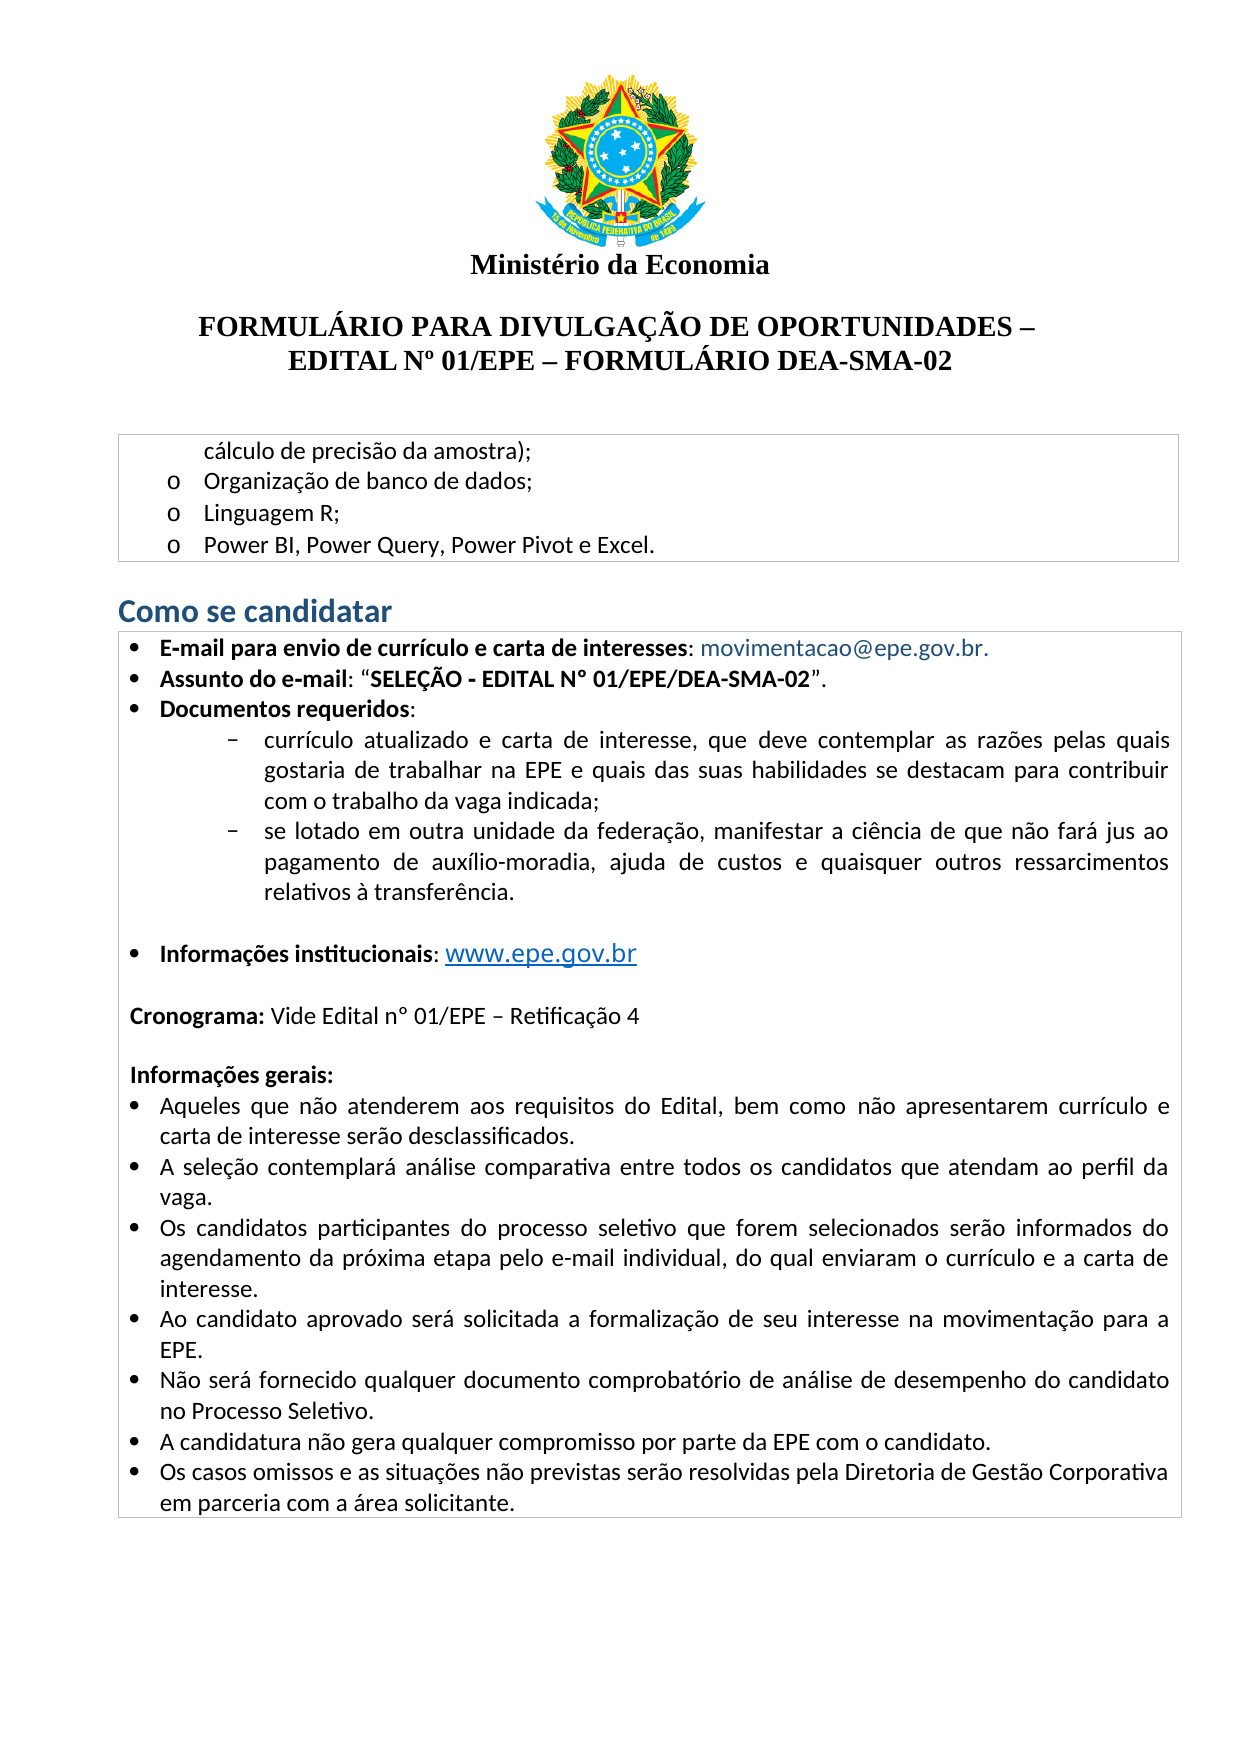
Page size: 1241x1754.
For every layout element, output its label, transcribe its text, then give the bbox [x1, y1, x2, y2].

picture [559, 221, 566, 227]
text Como se candidatar [118, 590, 1122, 631]
picture [576, 216, 588, 227]
picture [603, 227, 636, 247]
table_header E‐mail para envio de currículo e carta de interesses: movimentacao@epe.gov.br. Assunto do e‐mail: “SELEÇÃO ‐ EDITAL Nº 01/EPE/DEA-SMA-02”. Documentos requeridos: currículo atualizado e carta de interesse, que deve contemplar as razões pelas quais gostaria de trabalhar na EPE e quais das suas habilidades se destacam para contribuir com o trabalho da vaga indicada; se lotado em outra unidade da federação, manifestar a ciência de que não fará jus ao pagamento de auxílio-moradia, ajuda de custos e quaisquer outros ressarcimentos relativos à transferência. Informações institucionais: www.epe.gov.br Cronograma: Vide Edital nº 01/EPE – Retificação 4 Informações gerais: Aqueles que não atenderem aos requisitos do Edital, bem como não apresentarem currículo e carta de interesse serão desclassificados. A seleção contemplará análise comparativa entre todos os candidatos que atendam ao perfil da vaga. Os candidatos participantes do processo seletivo que forem selecionados serão informados do agendamento da próxima etapa pelo e-mail individual, do qual enviaram o currículo e a carta de interesse. Ao candidato aprovado será solicitada a formalização de seu interesse na movimentação para a EPE. Não será fornecido qualquer documento comprobatório de análise de desempenho do candidato no Processo Seletivo. A candidatura não gera qualquer compromisso por parte da EPE com o candidato. Os casos omissos e as situações não previstas serão resolvidas pela Diretoria de Gestão Corporativa em parceria com a área solicitante. [119, 632, 1181, 1517]
picture [567, 211, 574, 219]
picture [619, 229, 629, 234]
picture [569, 227, 598, 242]
picture [644, 204, 706, 247]
picture [654, 217, 670, 226]
picture [663, 226, 675, 235]
picture [535, 75, 706, 247]
